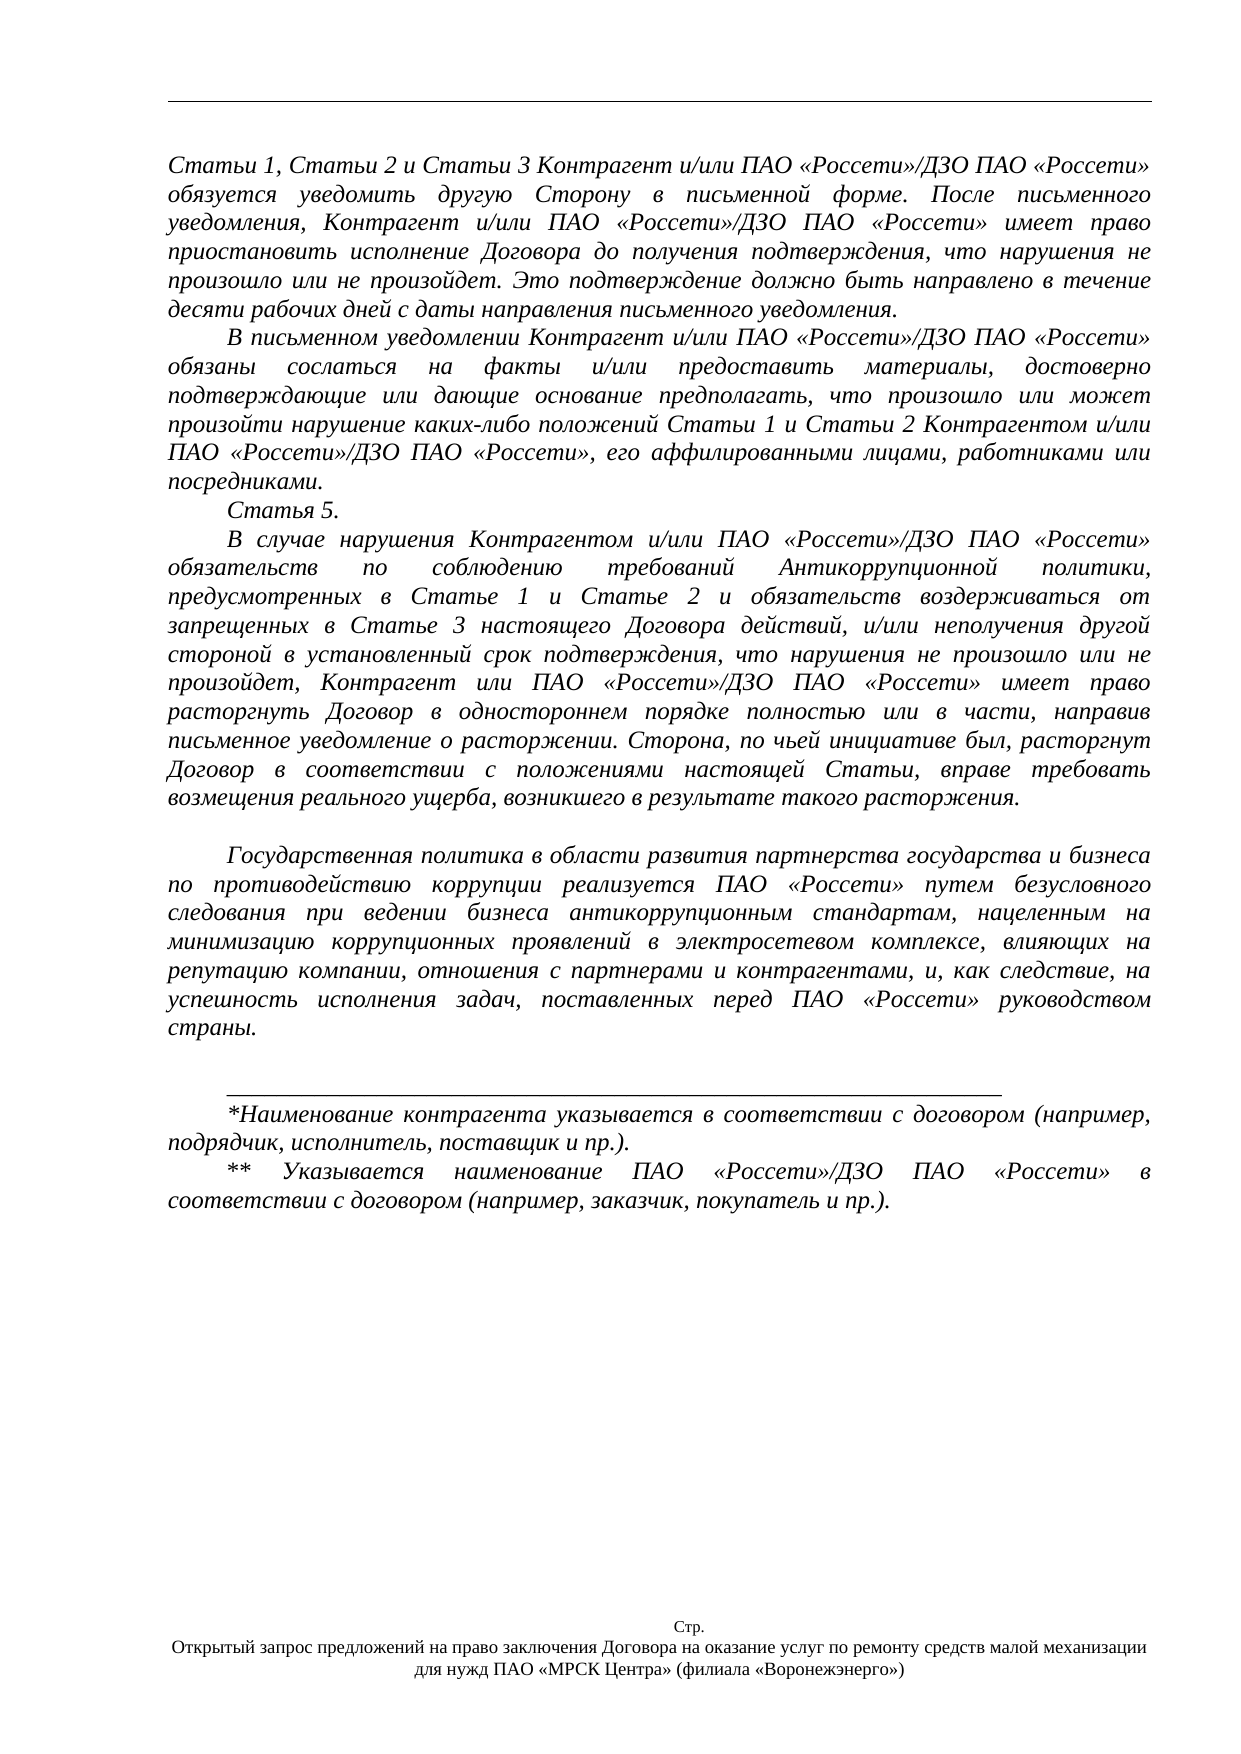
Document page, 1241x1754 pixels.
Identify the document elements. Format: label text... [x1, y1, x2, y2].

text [168, 150, 1152, 322]
text В письменном уведомлении Контрагент и/или ПАО «Россети»/ДЗО ПАО «Россети» обязаны сослаться на факты и/или предоставить материалы, достоверно подтверждающие или дающие основание предполагать, что произошло или может произойти нарушение каких-либо положений Статьи 1 и Статьи 2 Контрагентом и/или ПАО «Россети»/ДЗО ПАО «Россети», его аффилированными лицами, работниками или посредниками. [168, 322, 1152, 495]
text Статья 5. [168, 495, 1152, 524]
text *Наименование контрагента указывается в соответствии с договором (например, подрядчик, исполнитель, поставщик и пр.). [168, 1099, 1152, 1156]
text Государственная политика в области развития партнерства государства и бизнеса по противодействию коррупции реализуется ПАО «Россети» путем безусловного следования при ведении бизнеса антикоррупционным стандартам, нацеленным на минимизацию коррупционных проявлений в электросетевом комплексе, влияющих на репутацию компании, отношения с партнерами и контрагентами, и, как следствие, на успешность исполнения задач, поставленных перед ПАО «Россети» руководством страны. [168, 840, 1152, 1041]
text В случае нарушения Контрагентом и/или ПАО «Россети»/ДЗО ПАО «Россети» обязательств по соблюдению требований Антикоррупционной политики, предусмотренных в Статье 1 и Статье 2 и обязательств воздерживаться от запрещенных в Статье 3 настоящего Договора действий, и/или неполучения другой стороной в установленный срок подтверждения, что нарушения не произошло или не произойдет, Контрагент или ПАО «Россети»/ДЗО ПАО «Россети» имеет право расторгнуть Договор в одностороннем порядке полностью или в части, направив письменное уведомление о расторжении. Сторона, по чьей инициативе был, расторгнут Договор в соответствии с положениями настоящей Статьи, вправе требовать возмещения реального ущерба, возникшего в результате такого расторжения. [168, 524, 1152, 811]
text ______________________________________________________________ [168, 1070, 1152, 1099]
text ** Указывается наименование ПАО «Россети»/ДЗО ПАО «Россети» в соответствии с договором (например, заказчик, покупатель и пр.). [168, 1156, 1152, 1214]
